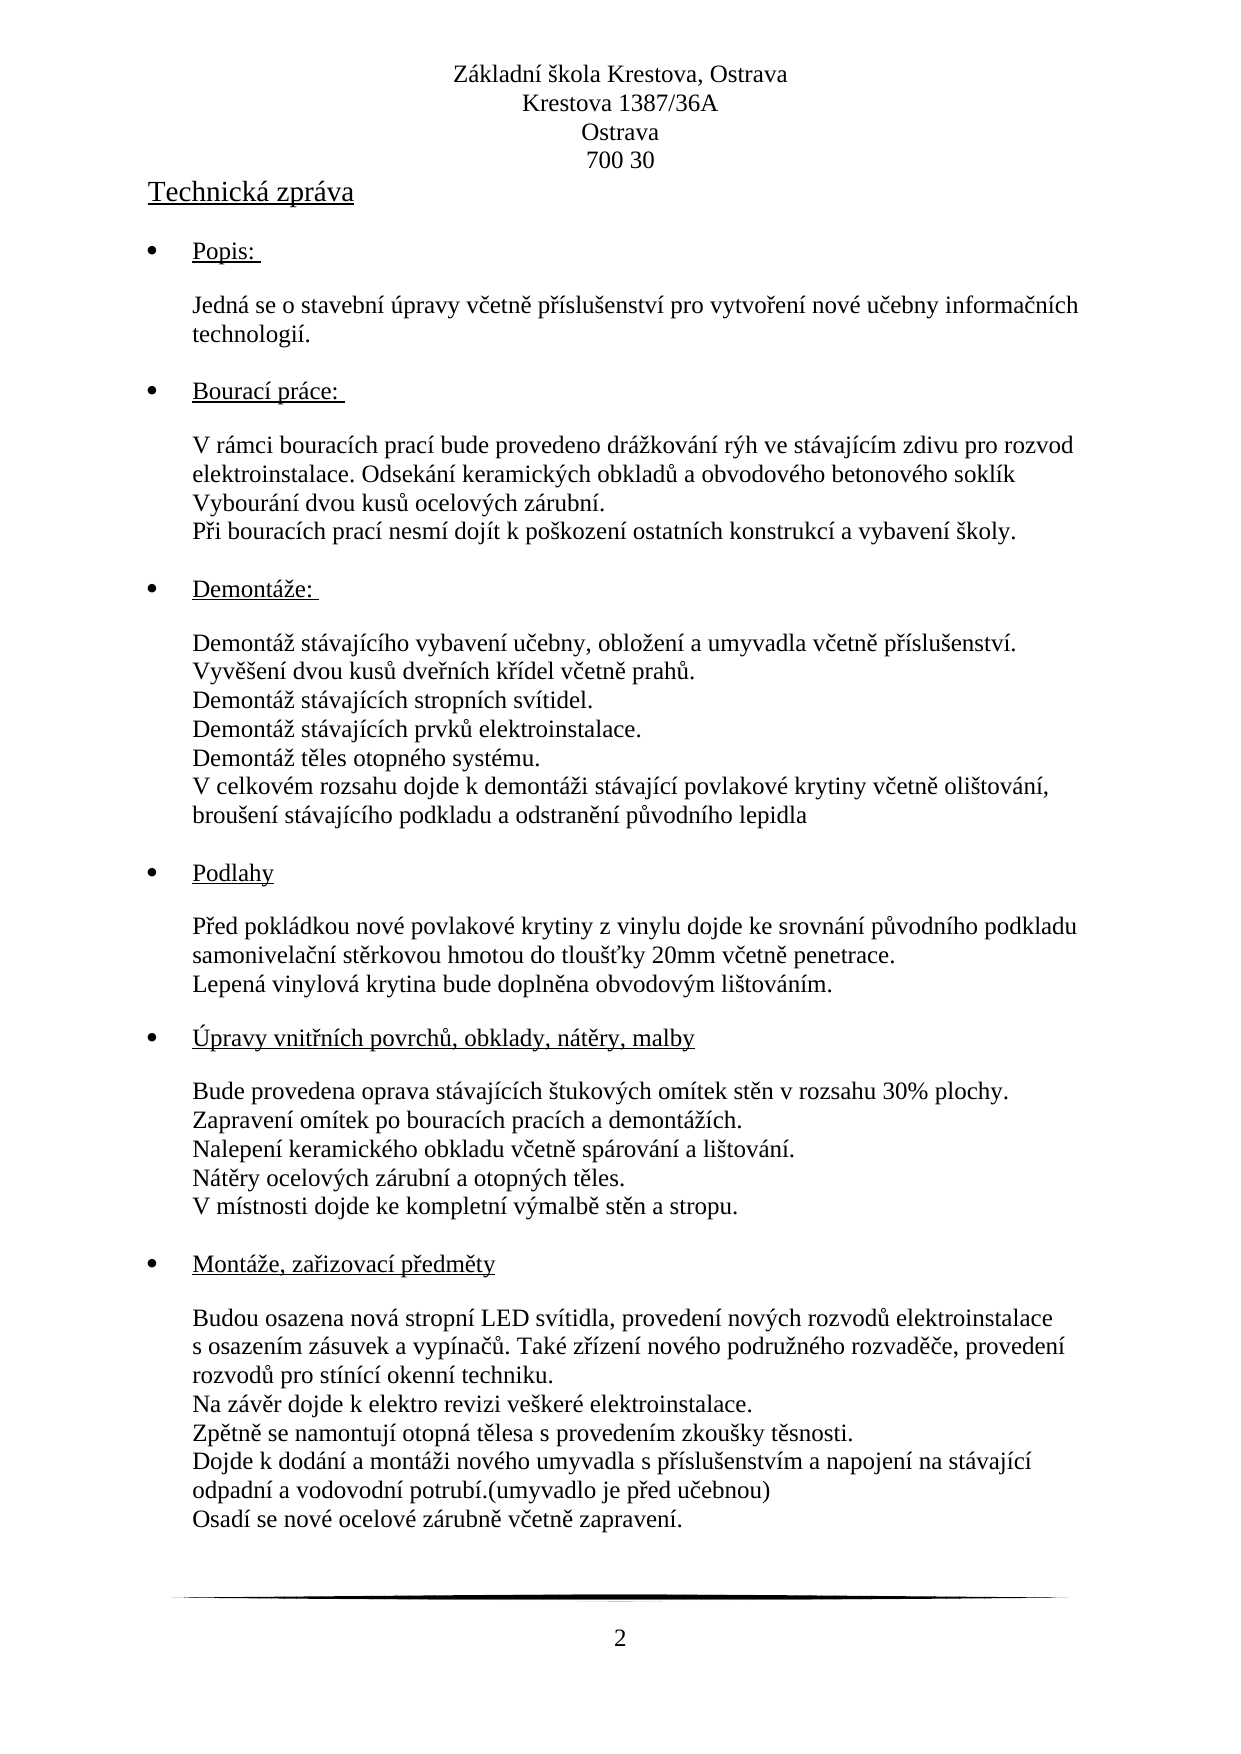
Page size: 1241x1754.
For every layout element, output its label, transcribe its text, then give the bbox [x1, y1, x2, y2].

text Na závěr dojde k elektro revizi veškeré elektroinstalace. [192, 1389, 1093, 1418]
text Nalepení keramického obkladu včetně spárování a lištování. [192, 1134, 1093, 1163]
text V rámci bouracích prací bude provedeno drážkování rýh ve stávajícím zdivu pro rozvod elektroinstalace. Odsekání keramických obkladů a obvodového betonového soklík [192, 430, 1093, 488]
text Technická zpráva [148, 174, 1093, 208]
list Bourací práce: [148, 376, 1093, 405]
text Před pokládkou nové povlakové krytiny z vinylu dojde ke srovnání původního podkladu samonivelační stěrkovou hmotou do tloušťky 20mm včetně penetrace. [192, 911, 1093, 969]
text Osadí se nové ocelové zárubně včetně zapravení. [192, 1504, 1093, 1533]
text V místnosti dojde ke kompletní výmalbě stěn a stropu. [192, 1191, 1093, 1220]
list Demontáže: [148, 574, 1093, 603]
text Při bouracích prací nesmí dojít k poškození ostatních konstrukcí a vybavení školy. [192, 516, 1093, 545]
list Popis: [148, 236, 1093, 265]
text Bude provedena oprava stávajících štukových omítek stěn v rozsahu 30% plochy. [192, 1076, 1093, 1105]
list Úpravy vnitřních povrchů, obklady, nátěry, malby [148, 1023, 1093, 1051]
list Podlahy [148, 858, 1093, 886]
text V celkovém rozsahu dojde k demontáži stávající povlakové krytiny včetně olištování, broušení stávajícího podkladu a odstranění původního lepidla [192, 771, 1093, 829]
text Demontáž stávajících prvků elektroinstalace. [148, 714, 1093, 743]
text Jedná se o stavební úpravy včetně příslušenství pro vytvoření nové učebny informačních technologií. [192, 290, 1093, 348]
text Demontáž těles otopného systému. [148, 743, 1093, 771]
text Dojde k dodání a montáži nového umyvadla s příslušenstvím a napojení na stávající odpadní a vodovodní potrubí.(umyvadlo je před učebnou) [192, 1446, 1093, 1504]
text Vyvěšení dvou kusů dveřních křídel včetně prahů. [148, 656, 1093, 685]
text Demontáž stávajícího vybavení učebny, obložení a umyvadla včetně příslušenství. [148, 628, 1093, 656]
text Lepená vinylová krytina bude doplněna obvodovým lištováním. [192, 969, 1093, 998]
text Nátěry ocelových zárubní a otopných těles. [192, 1163, 1093, 1191]
text Demontáž stávajících stropních svítidel. [148, 685, 1093, 714]
list Montáže, zařizovací předměty [148, 1249, 1093, 1278]
picture [171, 1593, 1069, 1602]
text Zpětně se namontují otopná tělesa s provedením zkoušky těsnosti. [192, 1418, 1093, 1446]
text Vybourání dvou kusů ocelových zárubní. [192, 488, 1093, 516]
text Budou osazena nová stropní LED svítidla, provedení nových rozvodů elektroinstalace s osazením zásuvek a vypínačů. Také zřízení nového podružného rozvaděče, provedení rozvodů pro stínící okenní techniku. [192, 1303, 1093, 1389]
text Zapravení omítek po bouracích pracích a demontážích. [192, 1105, 1093, 1134]
